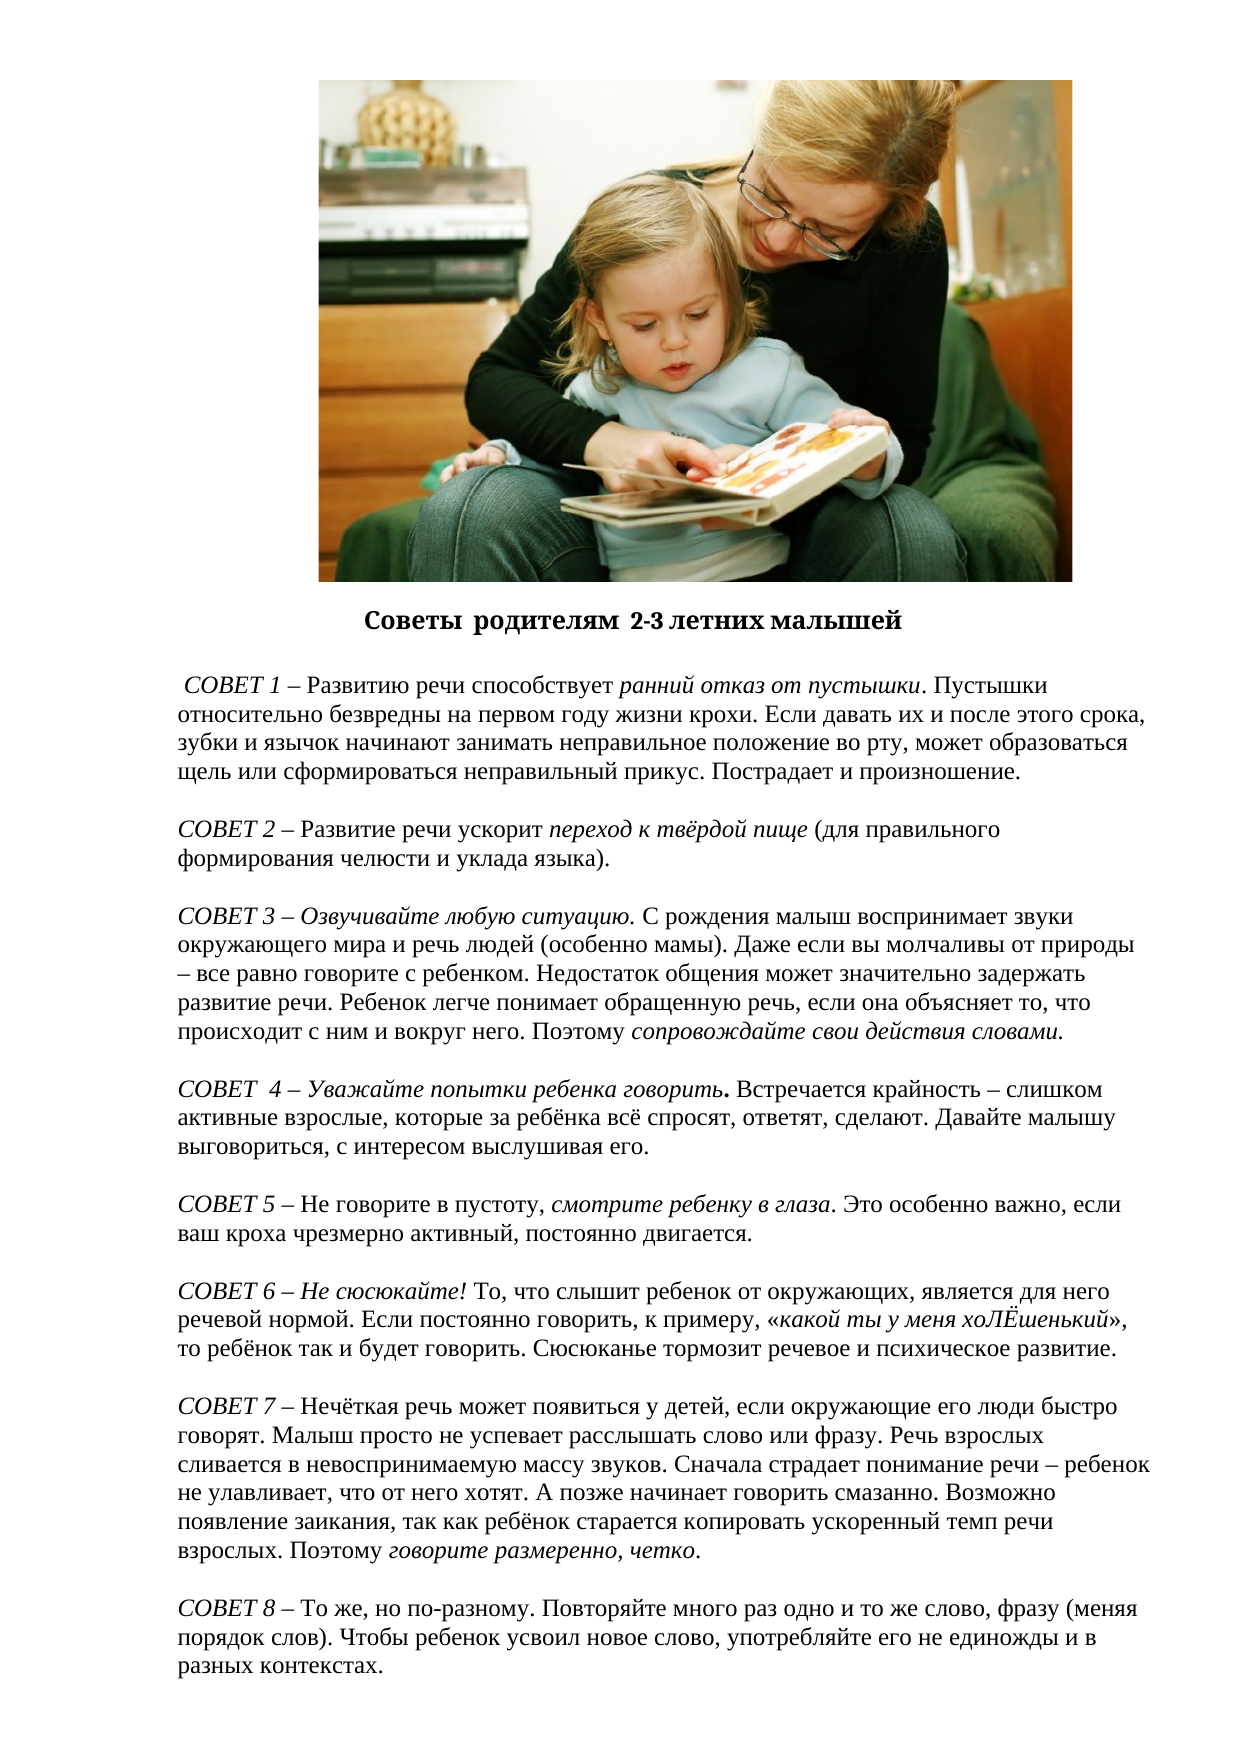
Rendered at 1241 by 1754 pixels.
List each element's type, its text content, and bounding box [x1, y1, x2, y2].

text СОВЕТ 6 – Не сюсюкайте! То, что слышит ребенок от окружающих, является для него речевой нормой. Если постоянно говорить, к примеру, «какой ты у меня хоЛЁшенький», то ребёнок так и будет говорить. Сюсюканье тормозит речевое и психическое развитие. [177, 1276, 1152, 1362]
text СОВЕТ 5 – Не говорите в пустоту, смотрите ребенку в глаза. Это особенно важно, если ваш кроха чрезмерно активный, постоянно двигается. [177, 1189, 1152, 1247]
text СОВЕТ 1 – Развитию речи способствует ранний отказ от пустышки. Пустышки относительно безвредны на первом году жизни крохи. Если давать их и после этого срока, зубки и язычок начинают занимать неправильное положение во рту, может образоваться щель или сформироваться неправильный прикус. Пострадает и произношение. [177, 670, 1152, 785]
text СОВЕТ 8 – То же, но по-разному. Повторяйте много раз одно и то же слово, фразу (меняя порядок слов). Чтобы ребенок усвоил новое слово, употребляйте его не единожды и в разных контекстах. [177, 1593, 1152, 1679]
text СОВЕТ 4 – Уважайте попытки ребенка говорить. Встречается крайность – слишком активные взрослые, которые за ребёнка всё спросят, ответят, сделают. Давайте малышу выговориться, с интересом выслушивая его. [177, 1074, 1152, 1160]
picture [318, 80, 1073, 582]
text СОВЕТ 7 – Нечёткая речь может появиться у детей, если окружающие его люди быстро говорят. Малыш просто не успевает расслышать слово или фразу. Речь взрослых сливается в невоспринимаемую массу звуков. Сначала страдает понимание речи – ребенок не улавливает, что от него хотят. А позже начинает говорить смазанно. Возможно появление заикания, так как ребёнок старается копировать ускоренный темп речи взрослых. Поэтому говорите размеренно, четко. [177, 1391, 1152, 1564]
text СОВЕТ 3 – Озвучивайте любую ситуацию. С рождения малыш воспринимает звуки окружающего мира и речь людей (особенно мамы). Даже если вы молчаливы от природы – все равно говорите с ребенком. Недостаток общения может значительно задержать развитие речи. Ребенок легче понимает обращенную речь, если она объясняет то, что происходит с ним и вокруг него. Поэтому сопровождайте свои действия словами. [177, 901, 1152, 1044]
subtitle Советы родителям 2-3 летних малышей [177, 607, 1152, 636]
text СОВЕТ 2 – Развитие речи ускорит переход к твёрдой пище (для правильного формирования челюсти и уклада языка). [177, 814, 1152, 872]
